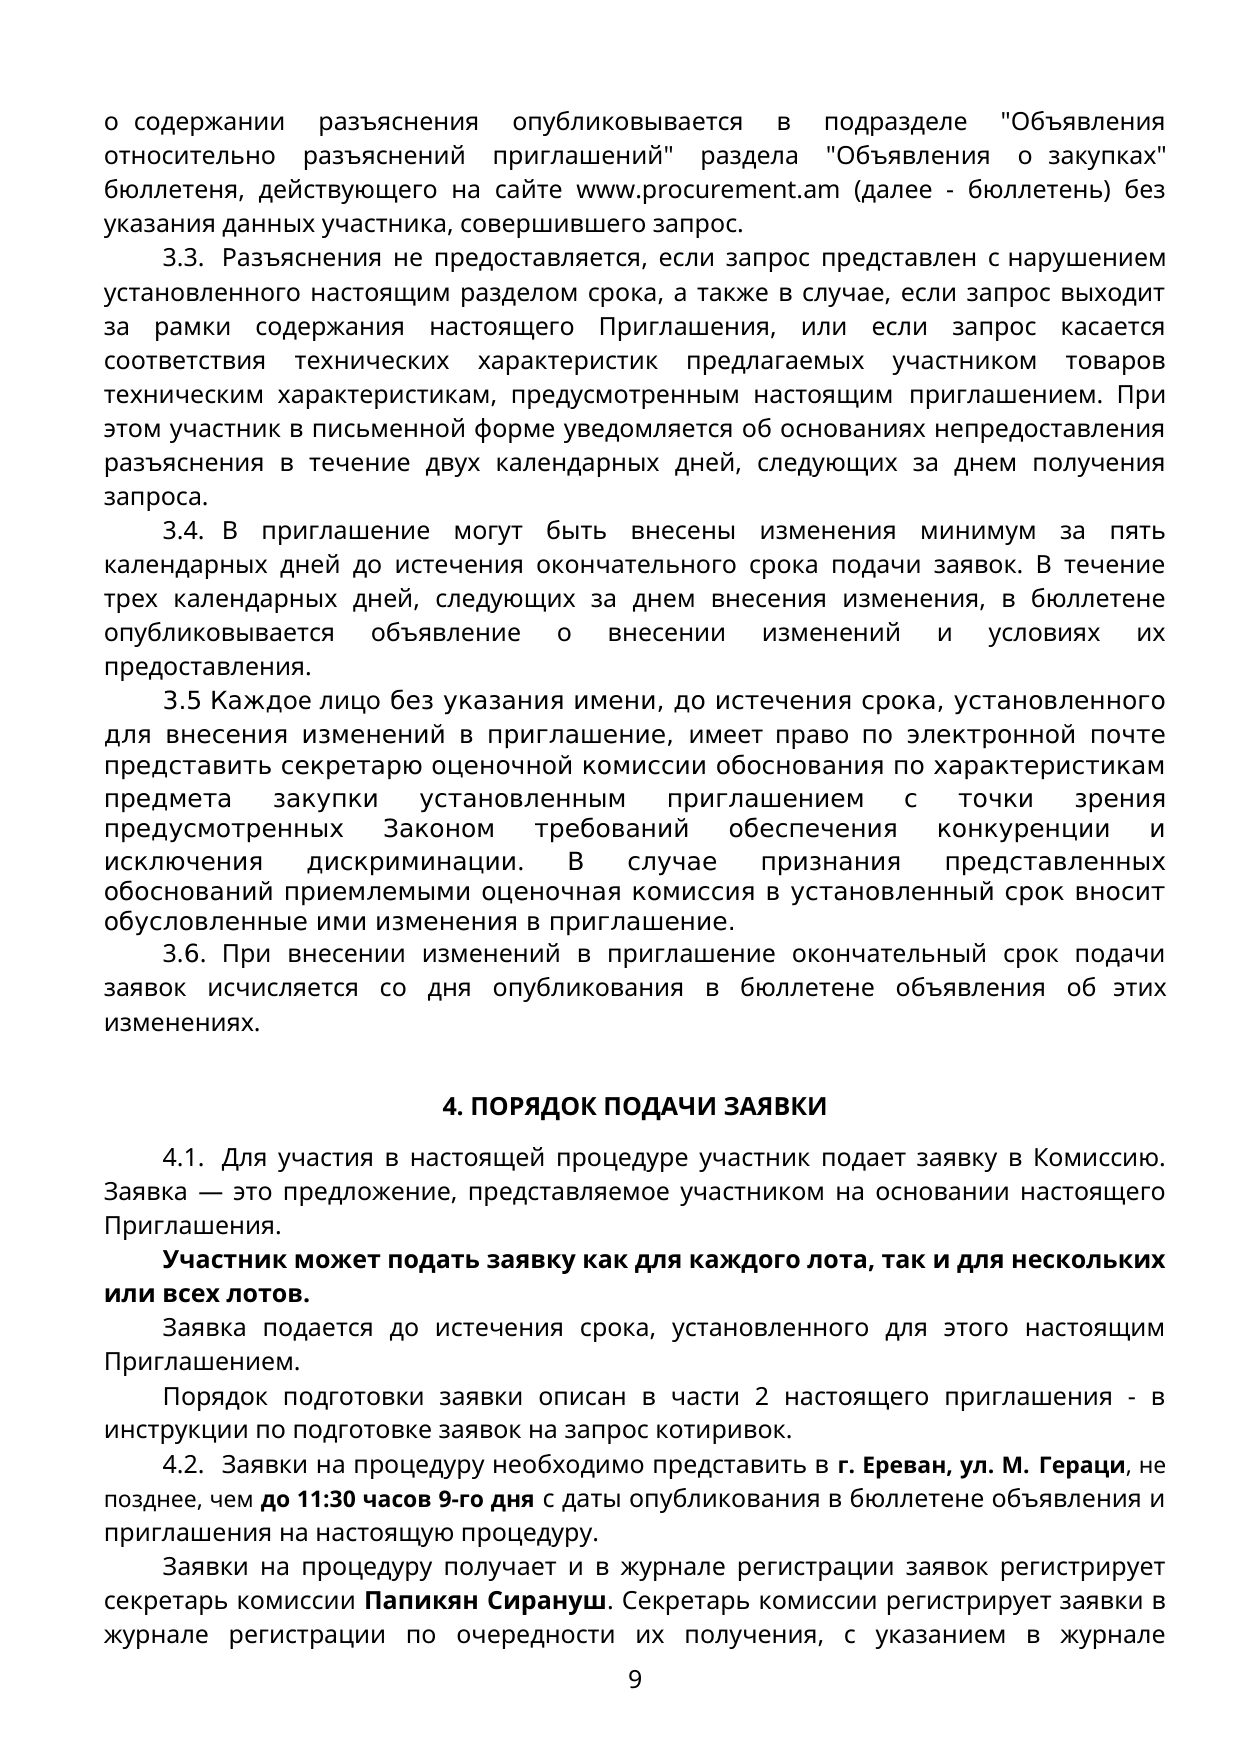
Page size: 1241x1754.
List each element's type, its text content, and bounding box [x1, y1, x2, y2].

text 3.6. При внесении изменений в приглашение окончательный срок подачи заявок исчисляется со дня опубликования в бюллетене объявления об этих изменениях. [103, 936, 1167, 1038]
text 4.2. Заявки на процедуру необходимо представить в г. Ереван, ул. М. Гераци, не позднее, чем до 11:30 часов 9-го дня с даты опубликования в бюллетене объявления и приглашения на настоящую процедуру. [103, 1446, 1167, 1548]
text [103, 1548, 1167, 1651]
text Участник может подать заявку как для каждого лота, так и для нескольких или всех лотов. [103, 1242, 1167, 1310]
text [103, 103, 1167, 240]
text 4.1. Для участия в настоящей процедуре участник подает заявку в Комиссию. Заявка — это предложение, представляемое участником на основании настоящего Приглашения. [103, 1140, 1167, 1242]
text 3.4. В приглашение могут быть внесены изменения минимум за пять календарных дней до истечения окончательного срока подачи заявок. В течение трех календарных дней, следующих за днем внесения изменения, в бюллетене опубликовывается объявление о внесении изменений и условиях их предоставления. [103, 513, 1167, 683]
text Заявка подается до истечения срока, установленного для этого настоящим Приглашением. [103, 1310, 1167, 1378]
text 4. ПОРЯДОК ПОДАЧИ ЗАЯВКИ [103, 1089, 1167, 1123]
text 3.3. Разъяснения не предоставляется, если запрос представлен с нарушением установленного настоящим разделом срока, а также в случае, если запрос выходит за рамки содержания настоящего Приглашения, или если запрос касается соответствия технических характеристик предлагаемых участником товаров техническим характеристикам, предусмотренным настоящим приглашением. При этом участник в письменной форме уведомляется об основаниях непредоставления разъяснения в течение двух календарных дней, следующих за днем получения запроса. [103, 240, 1167, 513]
text 3.5 Каждое лицо без указания имени, до истечения срока, установленного для внесения изменений в приглашение, имеет право по электронной почте представить секретарю оценочной комиссии обоснования по характеристикам предмета закупки установленным приглашением с точки зрения предусмотренных Законом требований обеспечения конкуренции и исключения дискриминации. В случае признания представленных обоснований приемлемыми оценочная комиссия в установленный срок вносит обусловленные ими изменения в приглашение. [103, 683, 1167, 936]
text Порядок подготовки заявки описан в части 2 настоящего приглашения - в инструкции по подготовке заявок на запрос котиривок. [103, 1378, 1167, 1446]
